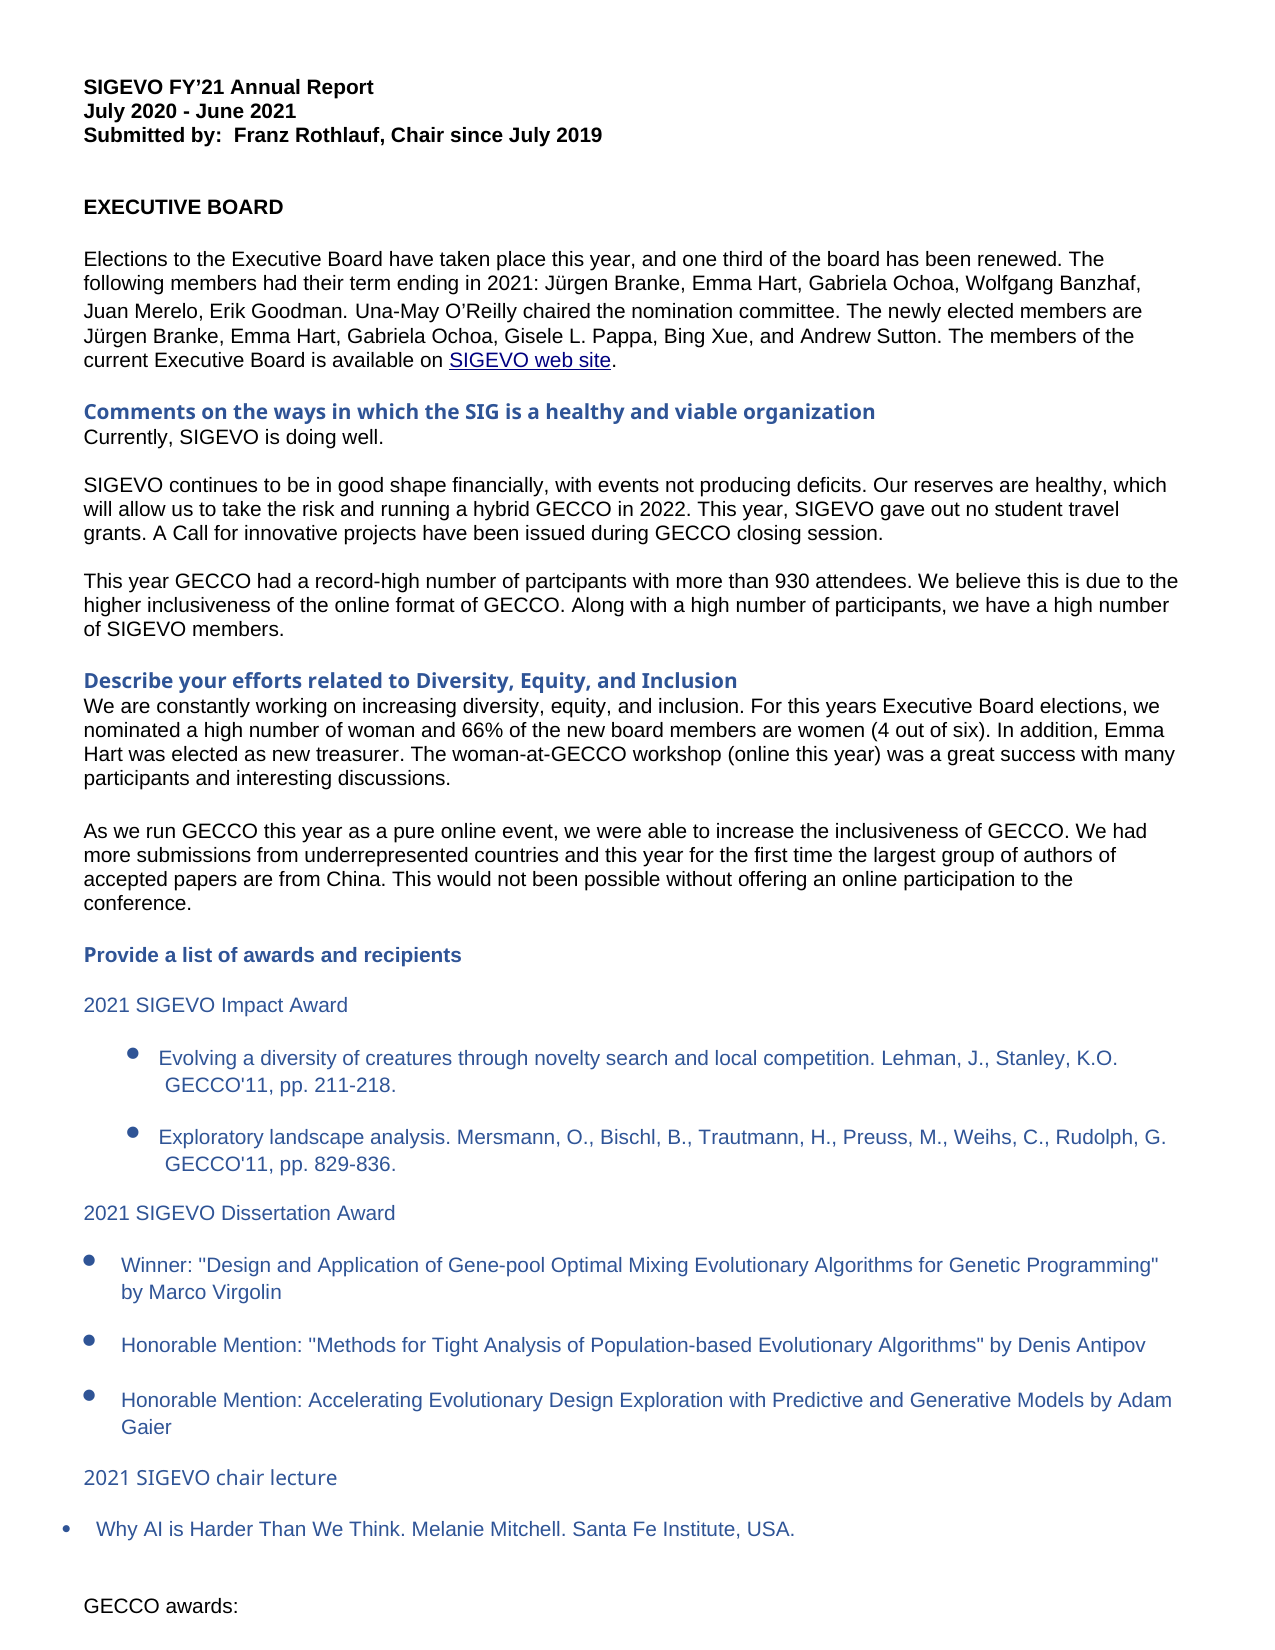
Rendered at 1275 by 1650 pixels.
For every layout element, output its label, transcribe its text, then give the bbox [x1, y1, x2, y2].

text Submitted by: Franz Rothlauf, Chair since July 2019 [83, 123, 1183, 147]
text We are constantly working on increasing diversity, equity, and inclusion. For this years Executive Board elections, we nominated a high number of woman and 66% of the new board members are women (4 out of six). In addition, Emma Hart was elected as new treasurer. The woman-at-GECCO workshop (online this year) was a great success with many participants and interesting discussions. [83, 694, 1183, 790]
subtitle Describe your efforts related to Diversity, Equity, and Inclusion [83, 666, 1183, 694]
subtitle 2021 SIGEVO Dissertation Award [83, 1201, 1183, 1224]
text SIGEVO continues to be in good shape financially, with events not producing deficits. Our reserves are healthy, which will allow us to take the risk and running a hybrid GECCO in 2022. This year, SIGEVO gave out no student travel grants. A Call for innovative projects have been issued during GECCO closing session. [83, 473, 1183, 545]
subtitle Evolving a diversity of creatures through novelty search and local competition. Lehman, J., Stanley, K.O. GECCO'11, pp. 211-218. [127, 1042, 1183, 1096]
text Elections to the Executive Board have taken place this year, and one third of the board has been renewed. The following members had their term ending in 2021: Jürgen Branke, Emma Hart, Gabriela Ochoa, Wolfgang Banzhaf, Juan Merelo, Erik Goodman. Una-May O’Reilly chaired the nomination committee. The newly elected members are Jürgen Branke, Emma Hart, Gabriela Ochoa, Gisele L. Pappa, Bing Xue, and Andrew Sutton. The members of the current Executive Board is available on SIGEVO web site. [83, 247, 1183, 372]
subtitle Honorable Mention: Accelerating Evolutionary Design Exploration with Predictive and Generative Models by Adam Gaier [83, 1384, 1183, 1438]
subtitle Honorable Mention: ''Methods for Tight Analysis of Population-based Evolutionary Algorithms" by Denis Antipov [83, 1329, 1183, 1359]
text GECCO awards: [83, 1594, 1183, 1618]
text As we run GECCO this year as a pure online event, we were able to increase the inclusiveness of GECCO. We had more submissions from underrepresented countries and this year for the first time the largest group of authors of accepted papers are from China. This would not been possible without offering an online participation to the conference. [83, 819, 1183, 915]
subtitle 2021 SIGEVO Impact Award [83, 993, 1183, 1017]
text EXECUTIVE BOARD [83, 194, 1183, 218]
subtitle Provide a list of awards and recipients [83, 940, 1183, 968]
text July 2020 - June 2021 [83, 99, 1183, 123]
text SIGEVO FY’21 Annual Report [83, 75, 1183, 99]
text Currently, SIGEVO is doing well. [83, 425, 1183, 449]
subtitle Winner: ''Design and Application of Gene-pool Optimal Mixing Evolutionary Algorithms for Genetic Programming" by Marco Virgolin [83, 1249, 1183, 1304]
subtitle 2021 SIGEVO chair lecture [83, 1463, 1183, 1492]
subtitle Exploratory landscape analysis. Mersmann, O., Bischl, B., Trautmann, H., Preuss, M., Weihs, C., Rudolph, G. GECCO'11, pp. 829-836. [127, 1121, 1183, 1176]
text This year GECCO had a record-high number of partcipants with more than 930 attendees. We believe this is due to the higher inclusiveness of the online format of GECCO. Along with a high number of participants, we have a high number of SIGEVO members. [83, 569, 1183, 641]
subtitle Why AI is Harder Than We Think. Melanie Mitchell. Santa Fe Institute, USA. [63, 1517, 1183, 1541]
subtitle Comments on the ways in which the SIG is a healthy and viable organization [83, 397, 1183, 425]
